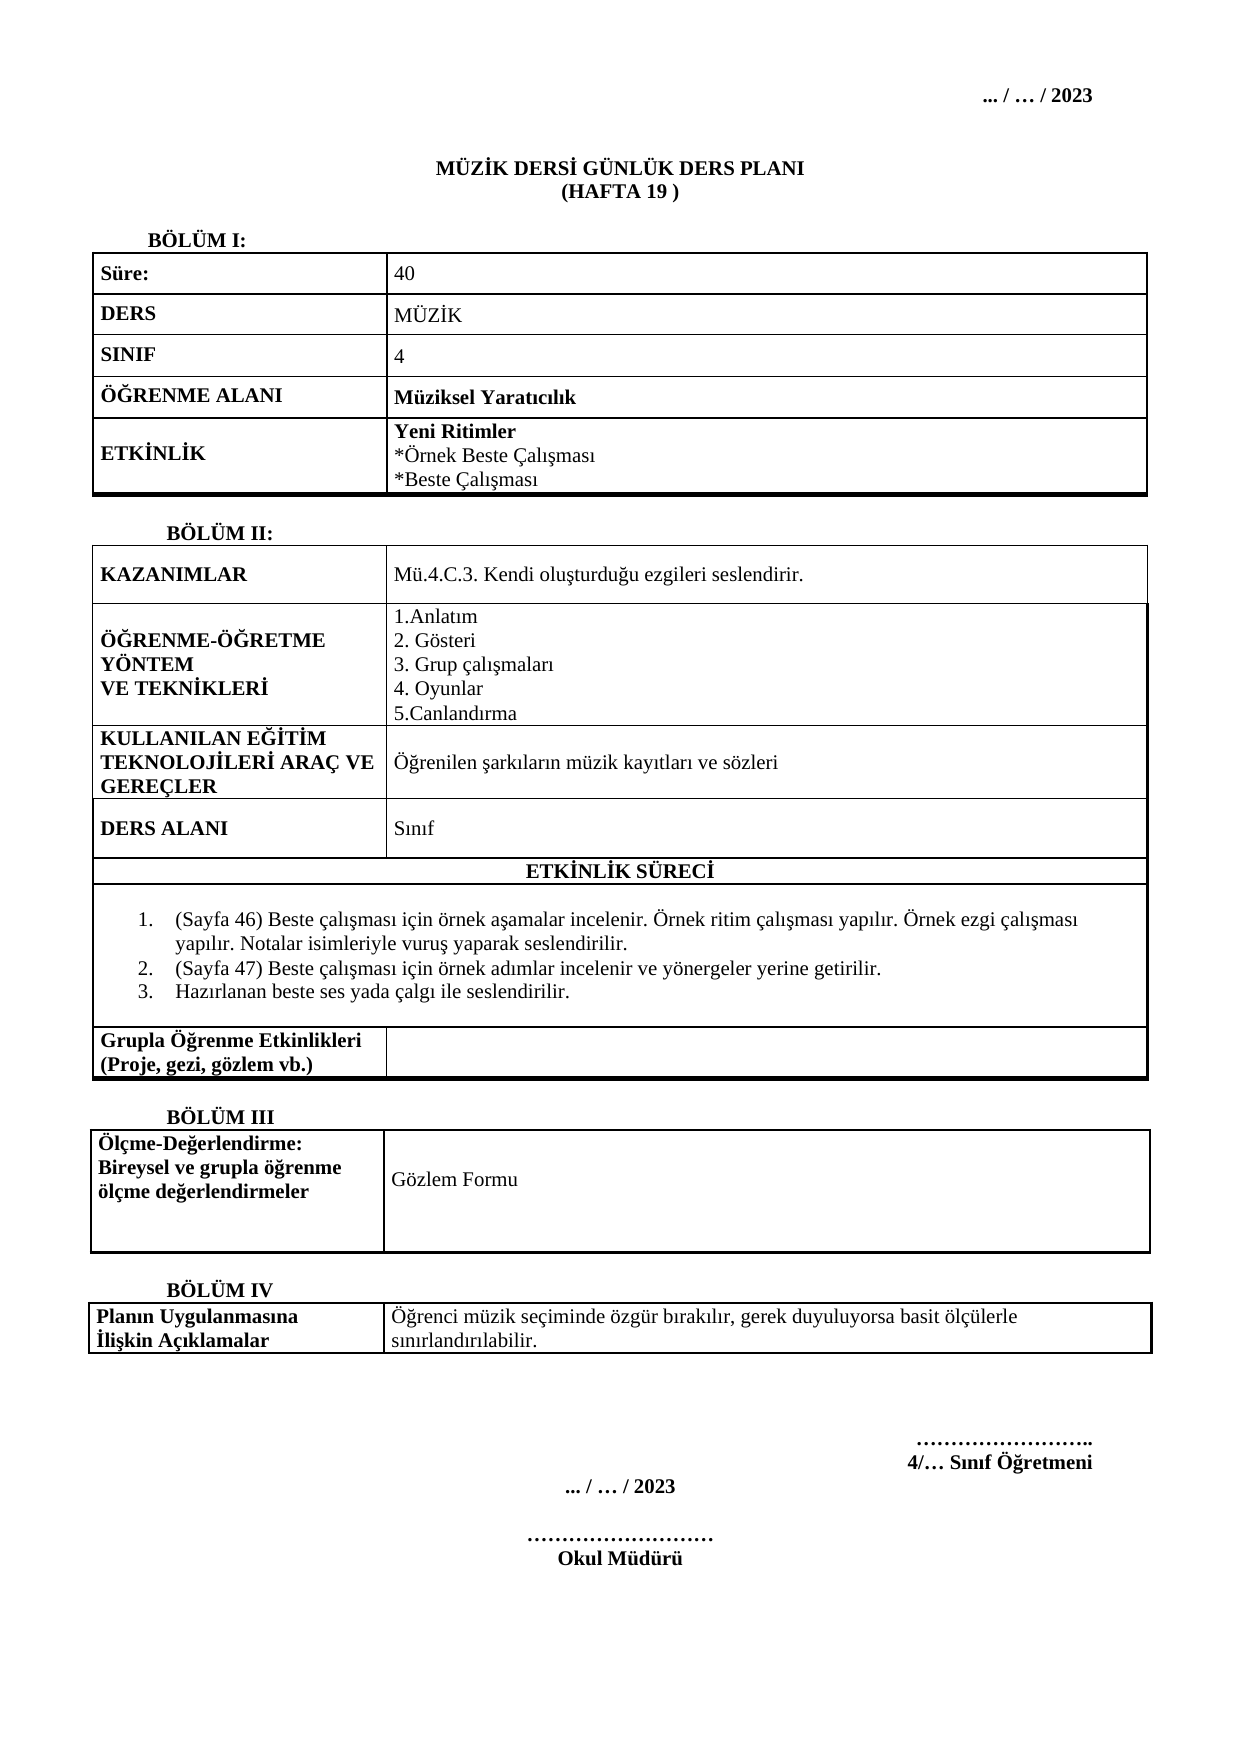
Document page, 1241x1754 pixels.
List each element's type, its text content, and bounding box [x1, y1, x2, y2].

subtitle BÖLÜM IV [148, 1277, 1093, 1302]
text Okul Müdürü [148, 1546, 1093, 1570]
text (HAFTA 19 ) [148, 179, 1093, 203]
table_header Planın Uygulanmasına İlişkin Açıklamalar [90, 1304, 383, 1352]
text ……………………… [148, 1522, 1093, 1546]
text ... / … / 2023 [148, 83, 1093, 107]
table_cell KULLANILAN EĞİTİM TEKNOLOJİLERİ ARAÇ VE GEREÇLER [93, 726, 386, 798]
text ... / … / 2023 [148, 1474, 1093, 1498]
table_header Süre: [94, 254, 386, 293]
table_cell ETKİNLİK SÜRECİ [94, 859, 1146, 883]
table_cell Öğrenilen şarkıların müzik kayıtları ve sözleri [387, 726, 1146, 798]
table_header Mü.4.C.3. Kendi oluşturduğu ezgileri seslendirir. [387, 546, 1147, 603]
table_cell Yeni Ritimler *Örnek Beste Çalışması *Beste Çalışması [388, 419, 1146, 492]
table_header KAZANIMLAR [93, 546, 386, 603]
text BÖLÜM I: [148, 228, 1093, 252]
table_cell SINIF [94, 335, 386, 376]
table_cell ETKİNLİK [94, 419, 386, 492]
table_cell 4 [388, 335, 1146, 376]
table_header Gözlem Formu [385, 1131, 1149, 1251]
table_cell Müziksel Yaratıcılık [388, 377, 1146, 417]
table_cell [387, 1028, 1146, 1076]
text BÖLÜM II: [148, 521, 1093, 544]
text …………………….. [148, 1426, 1093, 1450]
subtitle BÖLÜM III [148, 1105, 1093, 1129]
table_cell ÖĞRENME-ÖĞRETME YÖNTEM VE TEKNİKLERİ [93, 604, 386, 724]
table_header Öğrenci müzik seçiminde özgür bırakılır, gerek duyuluyorsa basit ölçülerle sınırlandırılabilir. [385, 1304, 1150, 1352]
table_cell DERS [94, 295, 386, 334]
table_cell MÜZİK [388, 295, 1146, 334]
table_cell DERS ALANI [94, 799, 386, 857]
text MÜZİK DERSİ GÜNLÜK DERS PLANI [148, 155, 1093, 179]
table_header Ölçme-Değerlendirme: Bireysel ve grupla öğrenme ölçme değerlendirmeler [92, 1131, 383, 1251]
table_header 40 [388, 254, 1146, 293]
table_cell ÖĞRENME ALANI [94, 377, 386, 417]
table_cell 1.Anlatım 2. Gösteri 3. Grup çalışmaları 4. Oyunlar 5.Canlandırma [387, 604, 1146, 724]
table_cell (Sayfa 46) Beste çalışması için örnek aşamalar incelenir. Örnek ritim çalışması yapılır. Örnek ezgi çalışması yapılır. Notalar isimleriyle vuruş yaparak seslendirilir. (Sayfa 47) Beste çalışması için örnek adımlar incelenir ve yönergeler yerine getirilir. Hazırlanan beste ses yada çalgı ile seslendirilir. [94, 885, 1146, 1026]
table_cell Sınıf [387, 799, 1146, 857]
text 4/… Sınıf Öğretmeni [148, 1450, 1093, 1474]
table_cell Grupla Öğrenme Etkinlikleri (Proje, gezi, gözlem vb.) [94, 1028, 386, 1076]
